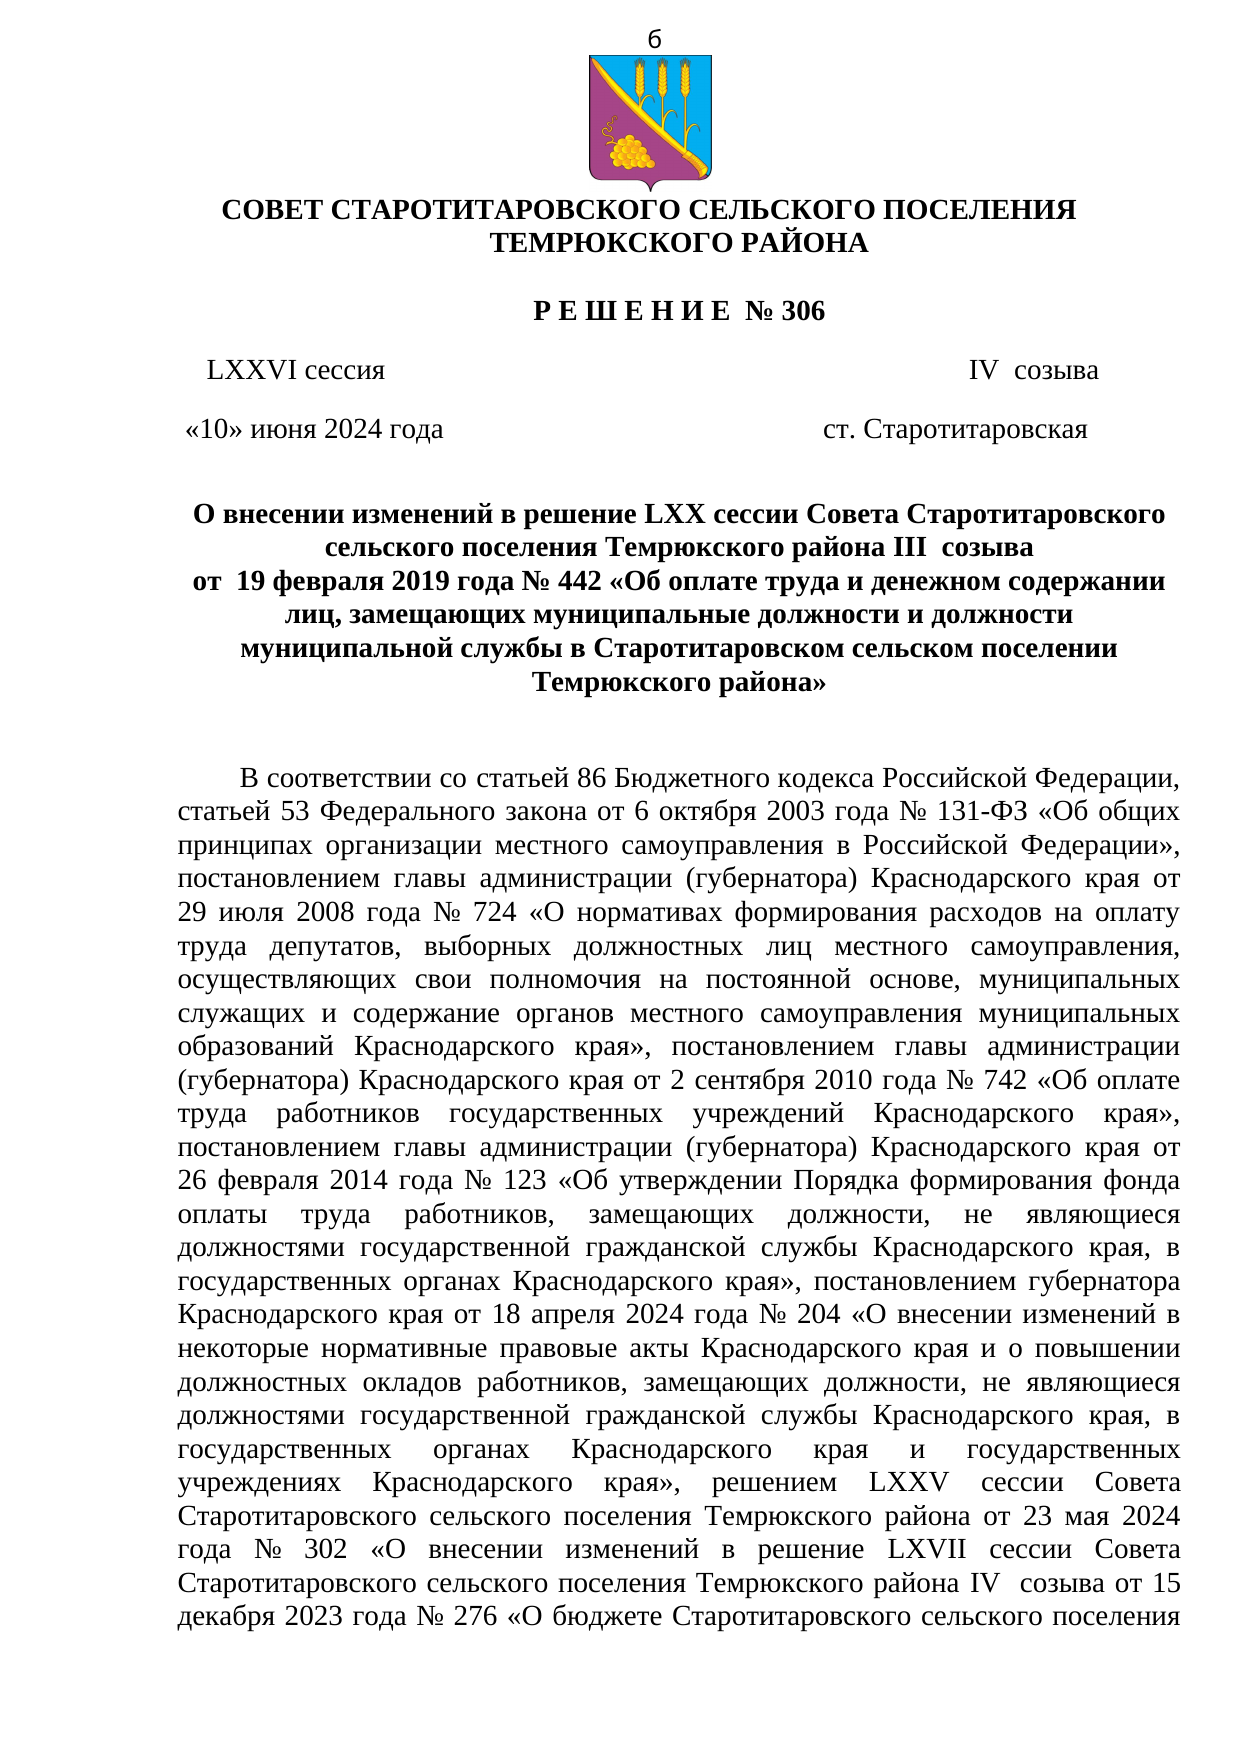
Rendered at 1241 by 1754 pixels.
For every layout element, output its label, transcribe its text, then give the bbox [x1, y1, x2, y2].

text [177, 760, 1181, 1632]
text Р Е Ш Е Н И Е № 306 [177, 293, 1181, 326]
text LXXVI сессия IV созыва [177, 352, 1181, 386]
text СОВЕТ СТАРОТИТАРОВСКОГО СЕЛЬСКОГО ПОСЕЛЕНИЯ [177, 44, 1181, 226]
text О внесении изменений в решение LXX сессии Совета Старотитаровского сельского поселения Темрюкского района III созыва от 19 февраля 2019 года № 442 «Об оплате труда и денежном содержании лиц, замещающих муниципальные должности и должности муниципальной службы в Старотитаровском сельском поселении Темрюкского района» [177, 496, 1181, 697]
text ТЕМРЮКСКОГО РАЙОНА [177, 226, 1181, 259]
text «10» июня 2024 года ст. Старотитаровская [177, 411, 1181, 445]
